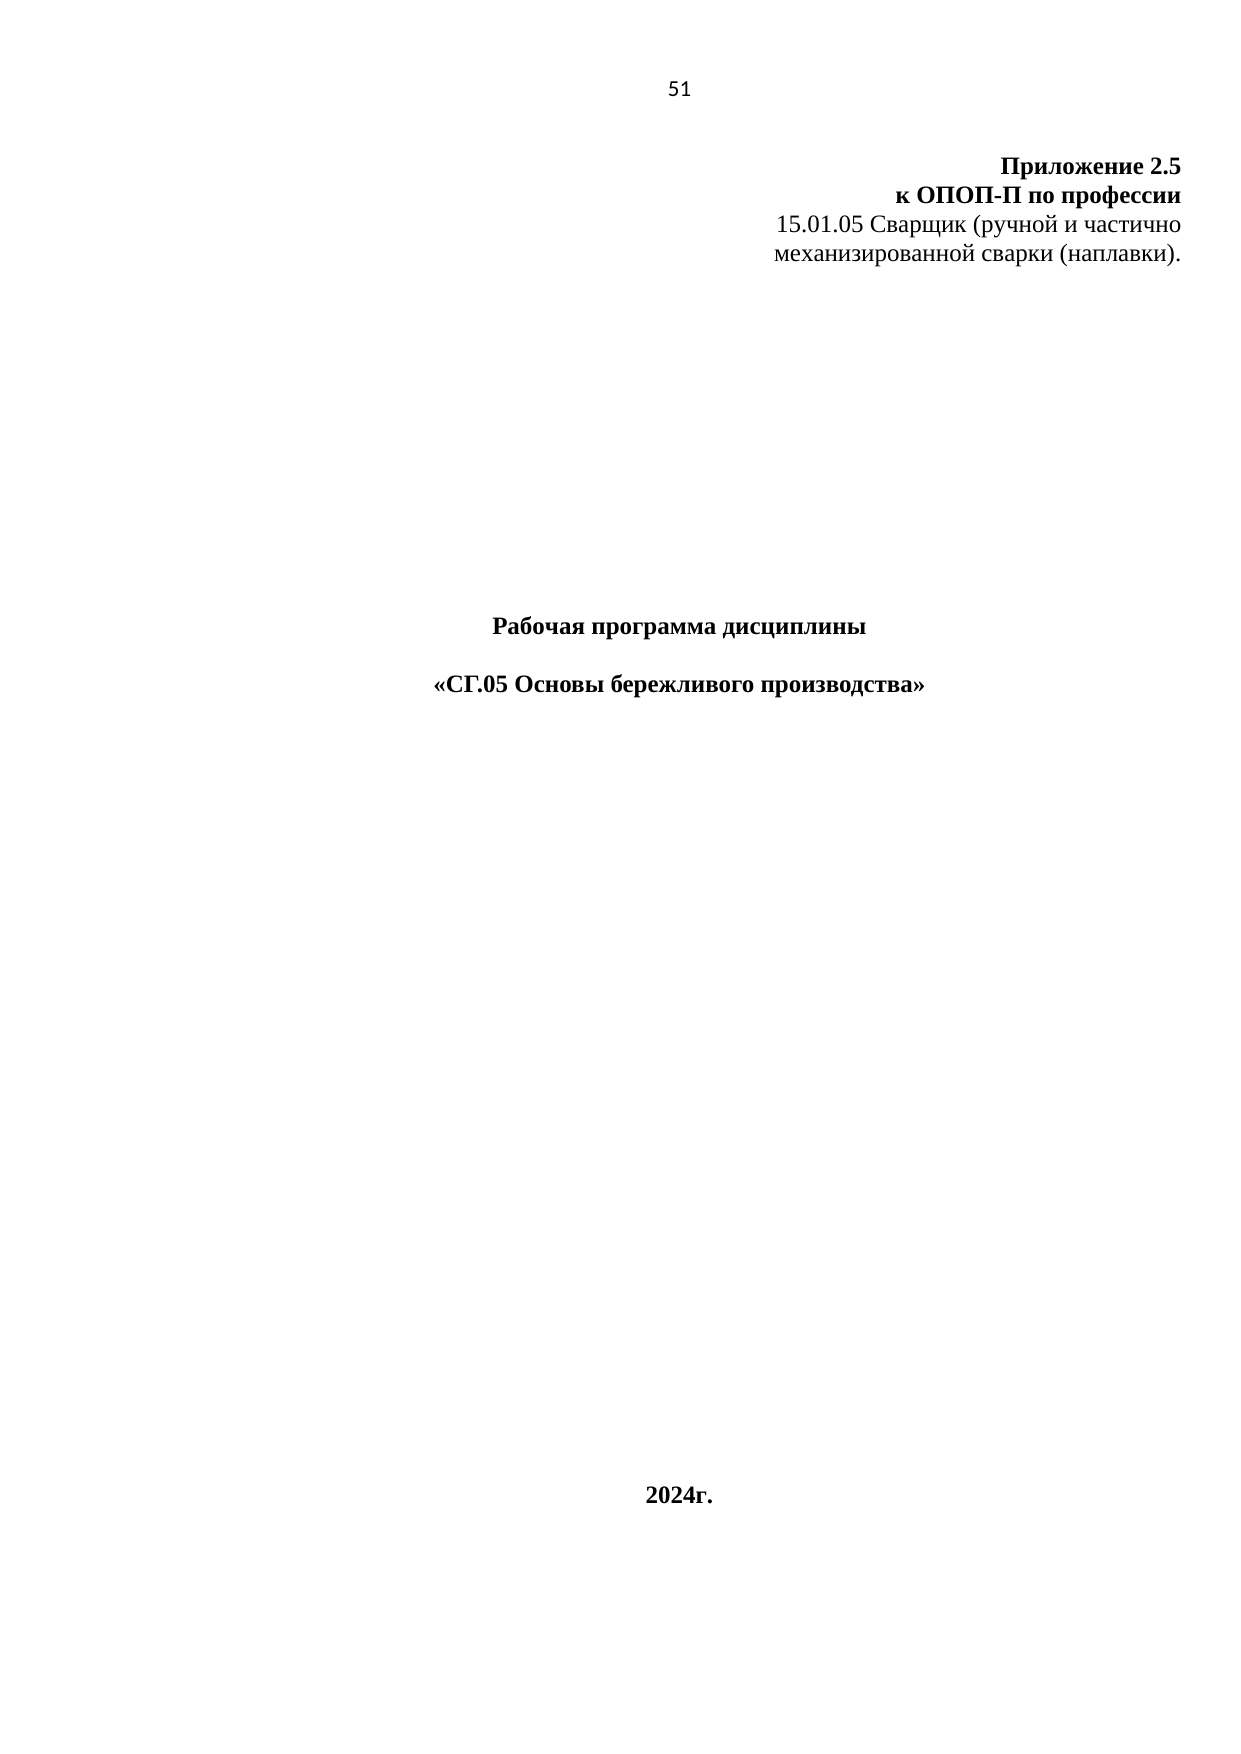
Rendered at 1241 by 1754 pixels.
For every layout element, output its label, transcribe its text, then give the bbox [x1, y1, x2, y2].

text Приложение 2.5 [177, 151, 1181, 180]
text механизированной сварки (наплавки). [177, 238, 1181, 266]
text Рабочая программа дисциплины [177, 611, 1181, 640]
text 15.01.05 Сварщик (ручной и частично [177, 209, 1181, 238]
subtitle «СГ.05 Основы бережливого производства» [177, 669, 1181, 698]
text к ОПОП-П по профессии [177, 180, 1181, 209]
text 2024г. [177, 1480, 1181, 1509]
